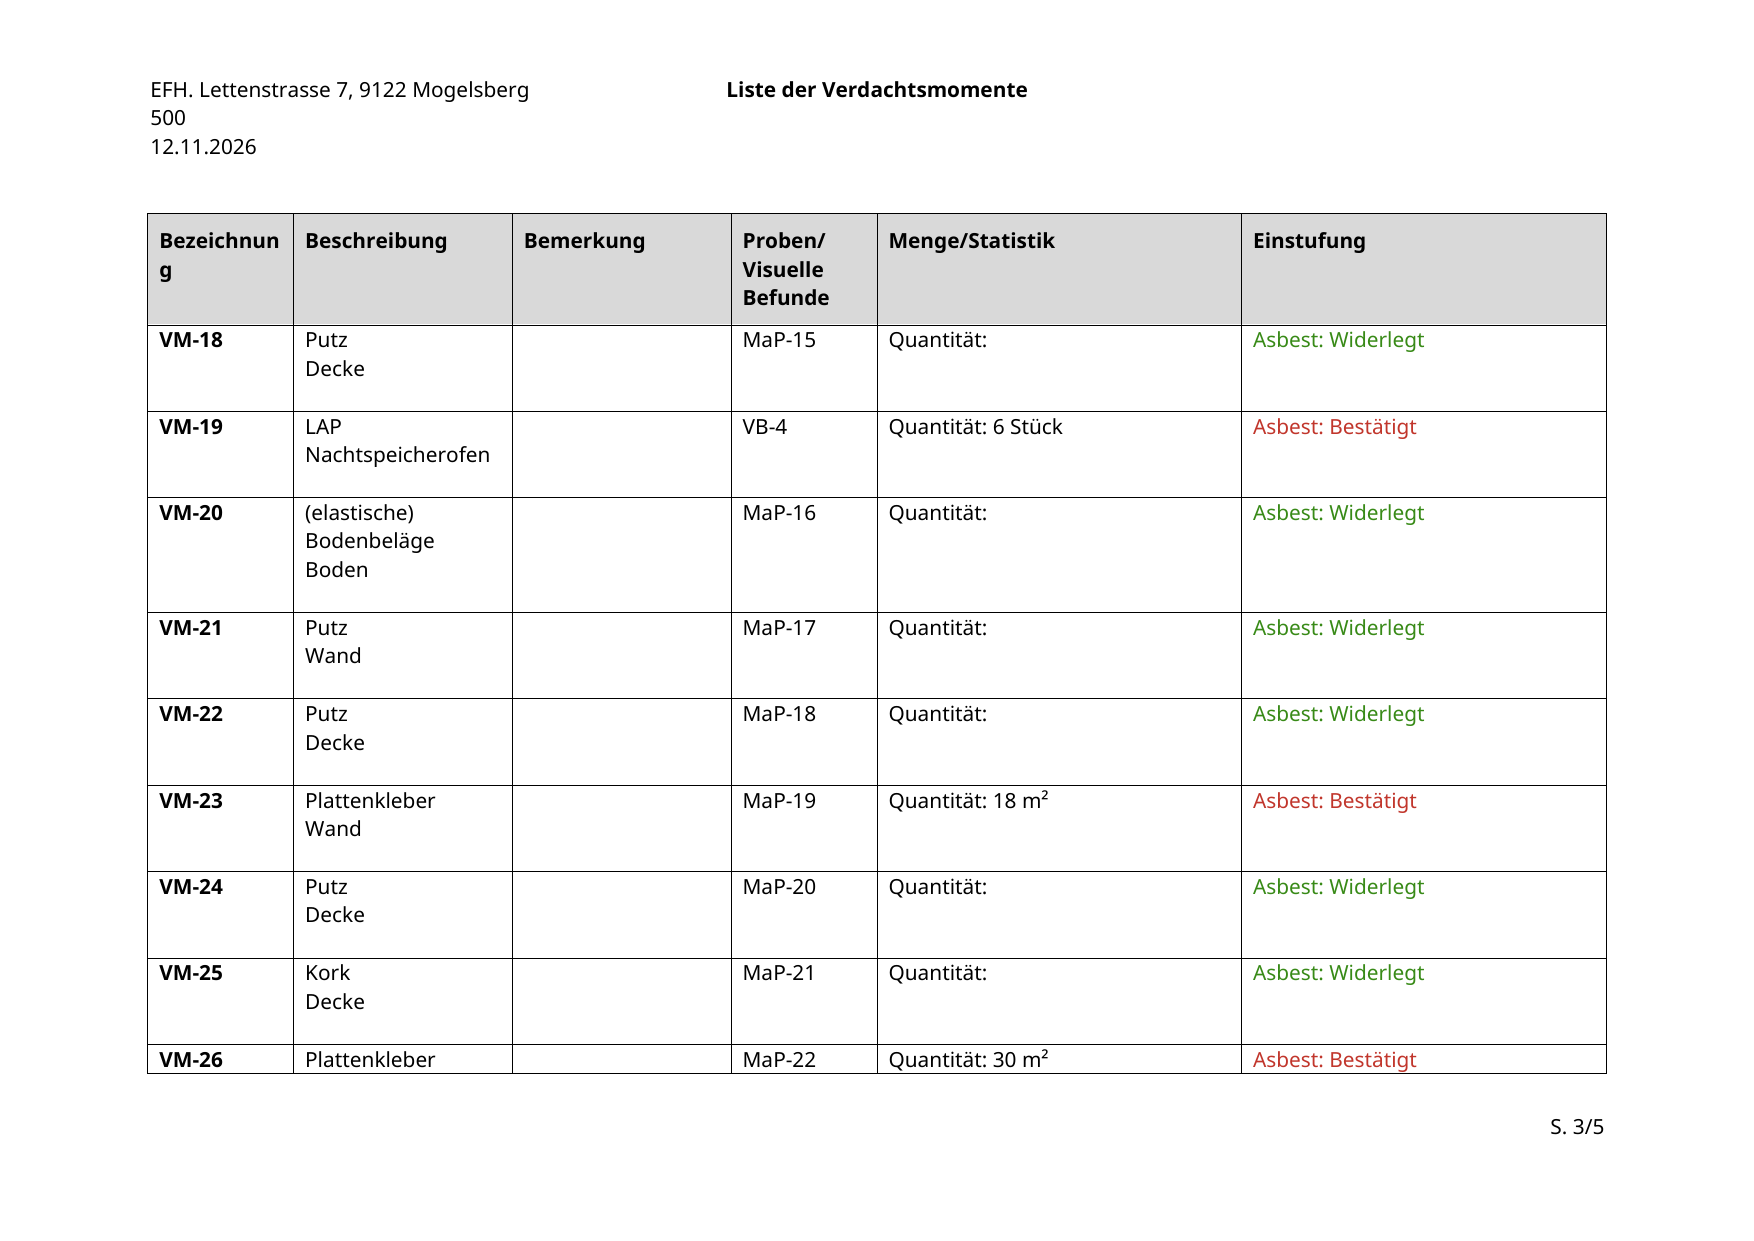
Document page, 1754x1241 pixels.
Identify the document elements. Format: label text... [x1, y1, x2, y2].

table_cell [513, 699, 731, 785]
table_cell [513, 959, 731, 1044]
table_cell Plattenkleber Wand [294, 786, 512, 871]
table_cell Putz Decke [294, 699, 512, 785]
table_cell Quantität: [878, 498, 1241, 612]
table_cell Asbest: Widerlegt [1242, 699, 1606, 785]
table_cell MaP-18 [732, 699, 877, 785]
table_cell [513, 1045, 731, 1073]
table_cell [513, 786, 731, 871]
table_header Menge/Statistik [878, 214, 1241, 324]
table_cell Asbest: Widerlegt [1242, 872, 1606, 957]
table_cell VM-23 [148, 786, 293, 871]
table_cell MaP-17 [732, 613, 877, 698]
table_cell MaP-15 [732, 326, 877, 411]
table_cell VM-18 [148, 326, 293, 411]
table_cell Quantität: 30 m² [878, 1045, 1241, 1073]
table_cell Asbest: Widerlegt [1242, 959, 1606, 1044]
table_cell (elastische) Bodenbeläge Boden [294, 498, 512, 612]
table_cell MaP-20 [732, 872, 877, 957]
table_cell Asbest: Widerlegt [1242, 498, 1606, 612]
table_cell MaP-19 [732, 786, 877, 871]
table_cell VM-21 [148, 613, 293, 698]
table_header Bezeichnung [148, 214, 293, 324]
table_cell VB-4 [732, 412, 877, 497]
table_cell [513, 412, 731, 497]
table_cell [513, 872, 731, 957]
table_header Einstufung [1242, 214, 1606, 324]
table_cell [513, 326, 731, 411]
table_cell MaP-22 [732, 1045, 877, 1073]
table_cell Asbest: Bestätigt [1242, 786, 1606, 871]
table_cell Putz Decke [294, 326, 512, 411]
table_cell [513, 498, 731, 612]
table_header Proben/Visuelle Befunde [732, 214, 877, 324]
table_header Beschreibung [294, 214, 512, 324]
table_cell Quantität: [878, 872, 1241, 957]
table_cell Putz Wand [294, 613, 512, 698]
table_header Bemerkung [513, 214, 731, 324]
table_cell VM-26 [148, 1045, 293, 1073]
table_cell VM-24 [148, 872, 293, 957]
table_cell Plattenkleber Boden [294, 1045, 512, 1073]
table_cell Quantität: [878, 959, 1241, 1044]
table_cell VM-25 [148, 959, 293, 1044]
table_cell Quantität: [878, 699, 1241, 785]
table_cell Asbest: Widerlegt [1242, 326, 1606, 411]
table_cell Quantität: 6 Stück [878, 412, 1241, 497]
table_cell Asbest: Bestätigt [1242, 1045, 1606, 1073]
table_cell Asbest: Widerlegt [1242, 613, 1606, 698]
table_cell VM-19 [148, 412, 293, 497]
table_cell MaP-21 [732, 959, 877, 1044]
table_cell Putz Decke [294, 872, 512, 957]
table_cell Kork Decke [294, 959, 512, 1044]
table_cell MaP-16 [732, 498, 877, 612]
table_cell VM-20 [148, 498, 293, 612]
table_cell LAP Nachtspeicherofen [294, 412, 512, 497]
table_cell VM-22 [148, 699, 293, 785]
table_cell Quantität: 18 m² [878, 786, 1241, 871]
table_cell [513, 613, 731, 698]
table_cell Quantität: [878, 613, 1241, 698]
table_cell Quantität: [878, 326, 1241, 411]
table_cell Asbest: Bestätigt [1242, 412, 1606, 497]
